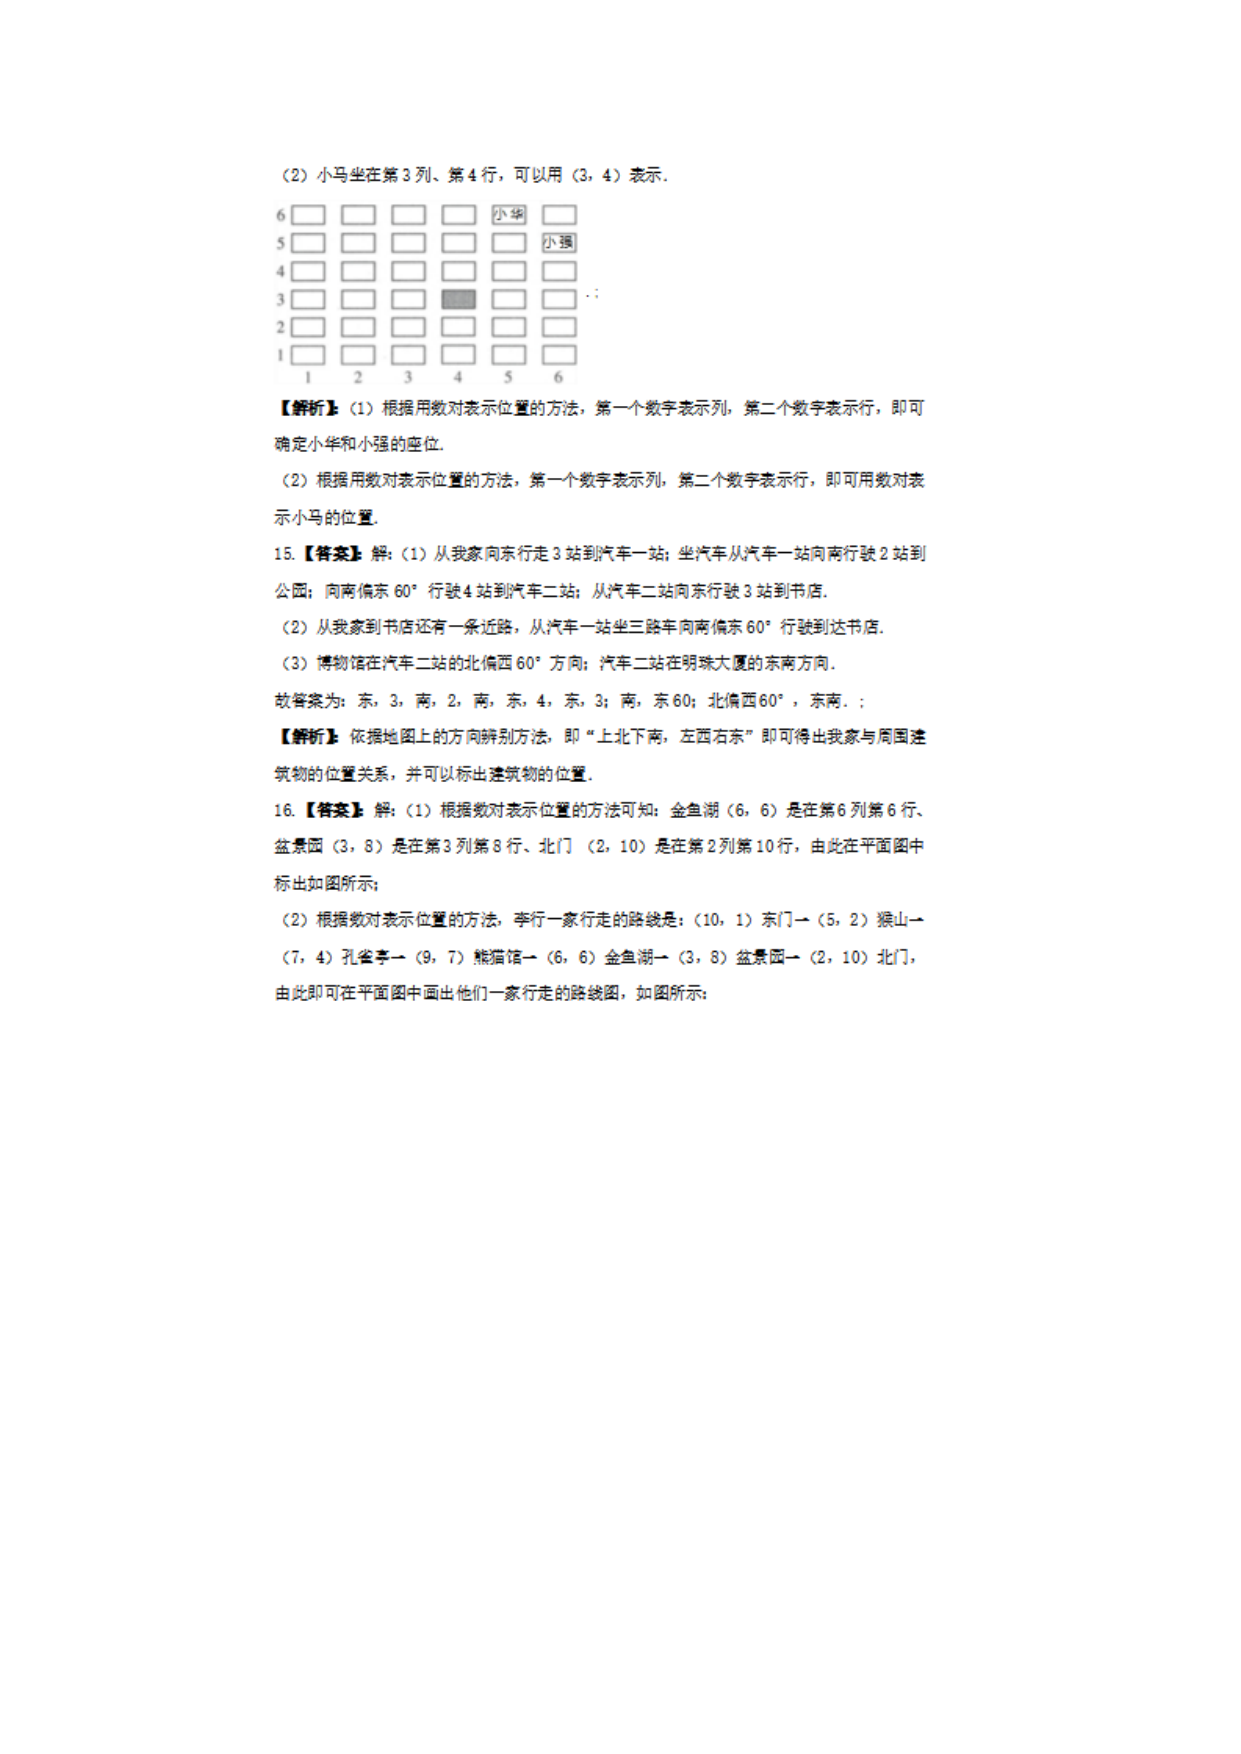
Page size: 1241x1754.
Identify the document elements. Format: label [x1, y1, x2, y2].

picture [249, 162, 991, 1062]
